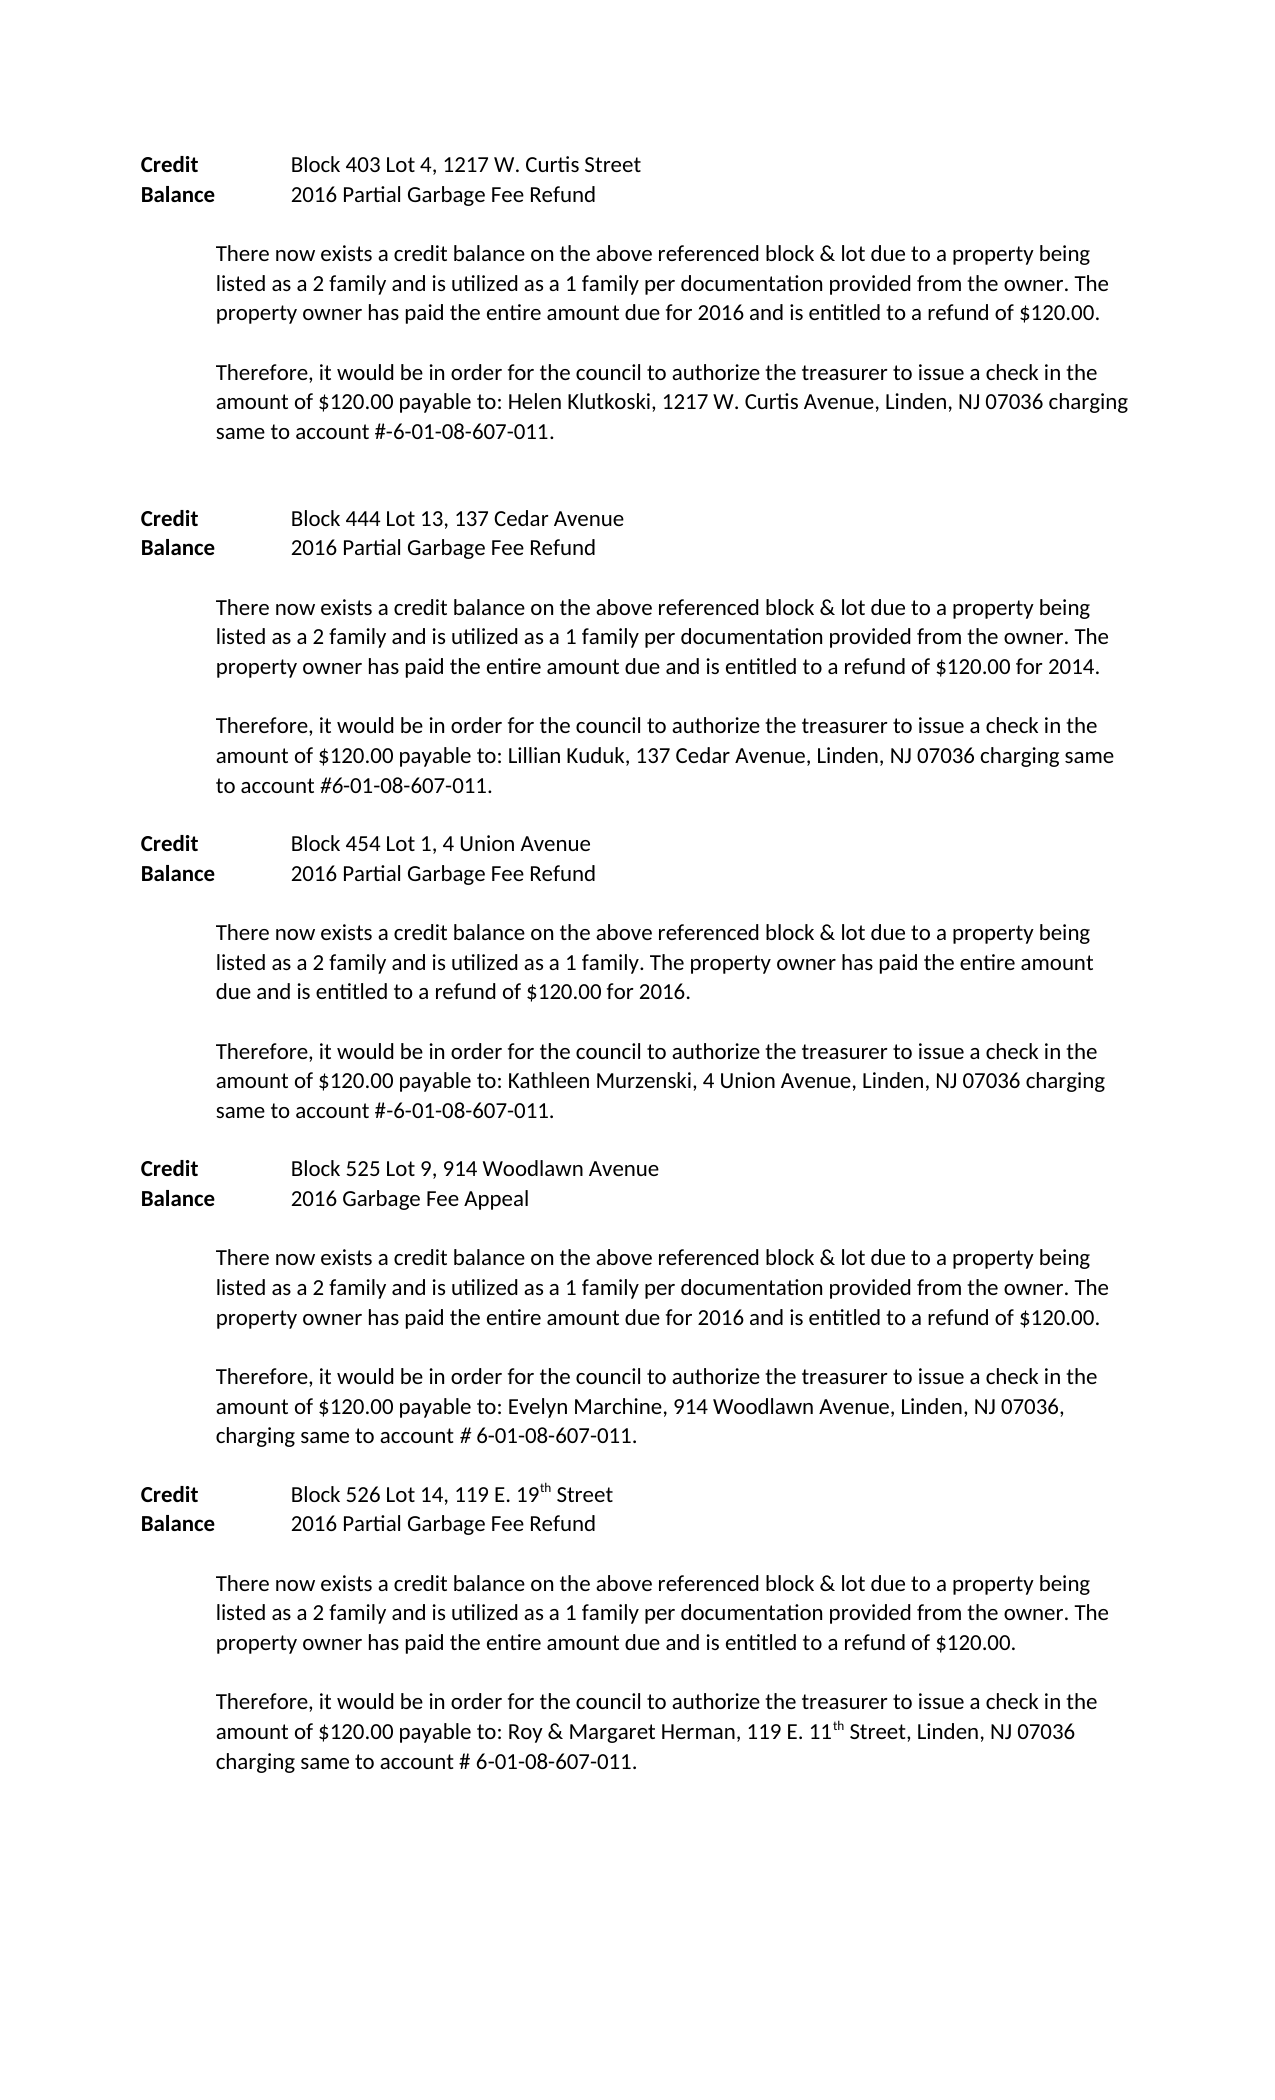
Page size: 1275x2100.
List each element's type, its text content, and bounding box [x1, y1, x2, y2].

text Balance 2016 Partial Garbage Fee Refund [141, 180, 1134, 208]
text There now exists a credit balance on the above referenced block & lot due to a property being listed as a 2 family and is utilized as a 1 family per documentation provided from the owner. The property owner has paid the entire amount due for 2016 and is entitled to a refund of $120.00. [216, 1243, 1134, 1331]
text Credit Block 525 Lot 9, 914 Woodlawn Avenue [141, 1154, 1134, 1182]
text Credit Block 444 Lot 13, 137 Cedar Avenue [141, 504, 1134, 532]
text Therefore, it would be in order for the council to authorize the treasurer to issue a check in the amount of $120.00 payable to: Evelyn Marchine, 914 Woodlawn Avenue, Linden, NJ 07036, charging same to account # 6-01-08-607-011. [216, 1362, 1134, 1449]
text Credit Block 454 Lot 1, 4 Union Avenue [141, 829, 1134, 857]
text There now exists a credit balance on the above referenced block & lot due to a property being listed as a 2 family and is utilized as a 1 family per documentation provided from the owner. The property owner has paid the entire amount due and is entitled to a refund of $120.00 for 2014. [216, 593, 1134, 680]
text There now exists a credit balance on the above referenced block & lot due to a property being listed as a 2 family and is utilized as a 1 family. The property owner has paid the entire amount due and is entitled to a refund of $120.00 for 2016. [216, 918, 1134, 1006]
text Balance 2016 Partial Garbage Fee Refund [141, 533, 1134, 561]
text Therefore, it would be in order for the council to authorize the treasurer to issue a check in the amount of $120.00 payable to: Kathleen Murzenski, 4 Union Avenue, Linden, NJ 07036 charging same to account #-6-01-08-607-011. [216, 1037, 1134, 1124]
text Balance 2016 Garbage Fee Appeal [141, 1184, 1134, 1212]
text Credit Block 526 Lot 14, 119 E. 19th Street [141, 1480, 1134, 1508]
text Therefore, it would be in order for the council to authorize the treasurer to issue a check in the amount of $120.00 payable to: Roy & Margaret Herman, 119 E. 11th Street, Linden, NJ 07036 charging same to account # 6-01-08-607-011. [216, 1687, 1134, 1775]
text Therefore, it would be in order for the council to authorize the treasurer to issue a check in the amount of $120.00 payable to: Helen Klutkoski, 1217 W. Curtis Avenue, Linden, NJ 07036 charging same to account #-6-01-08-607-011. [216, 358, 1134, 445]
text There now exists a credit balance on the above referenced block & lot due to a property being listed as a 2 family and is utilized as a 1 family per documentation provided from the owner. The property owner has paid the entire amount due and is entitled to a refund of $120.00. [216, 1569, 1134, 1656]
text Balance 2016 Partial Garbage Fee Refund [141, 859, 1134, 887]
text There now exists a credit balance on the above referenced block & lot due to a property being listed as a 2 family and is utilized as a 1 family per documentation provided from the owner. The property owner has paid the entire amount due for 2016 and is entitled to a refund of $120.00. [216, 239, 1134, 326]
text Balance 2016 Partial Garbage Fee Refund [141, 1509, 1134, 1537]
text Credit Block 403 Lot 4, 1217 W. Curtis Street [141, 150, 1134, 178]
text Therefore, it would be in order for the council to authorize the treasurer to issue a check in the amount of $120.00 payable to: Lillian Kuduk, 137 Cedar Avenue, Linden, NJ 07036 charging same to account #6-01-08-607-011. [216, 712, 1134, 799]
